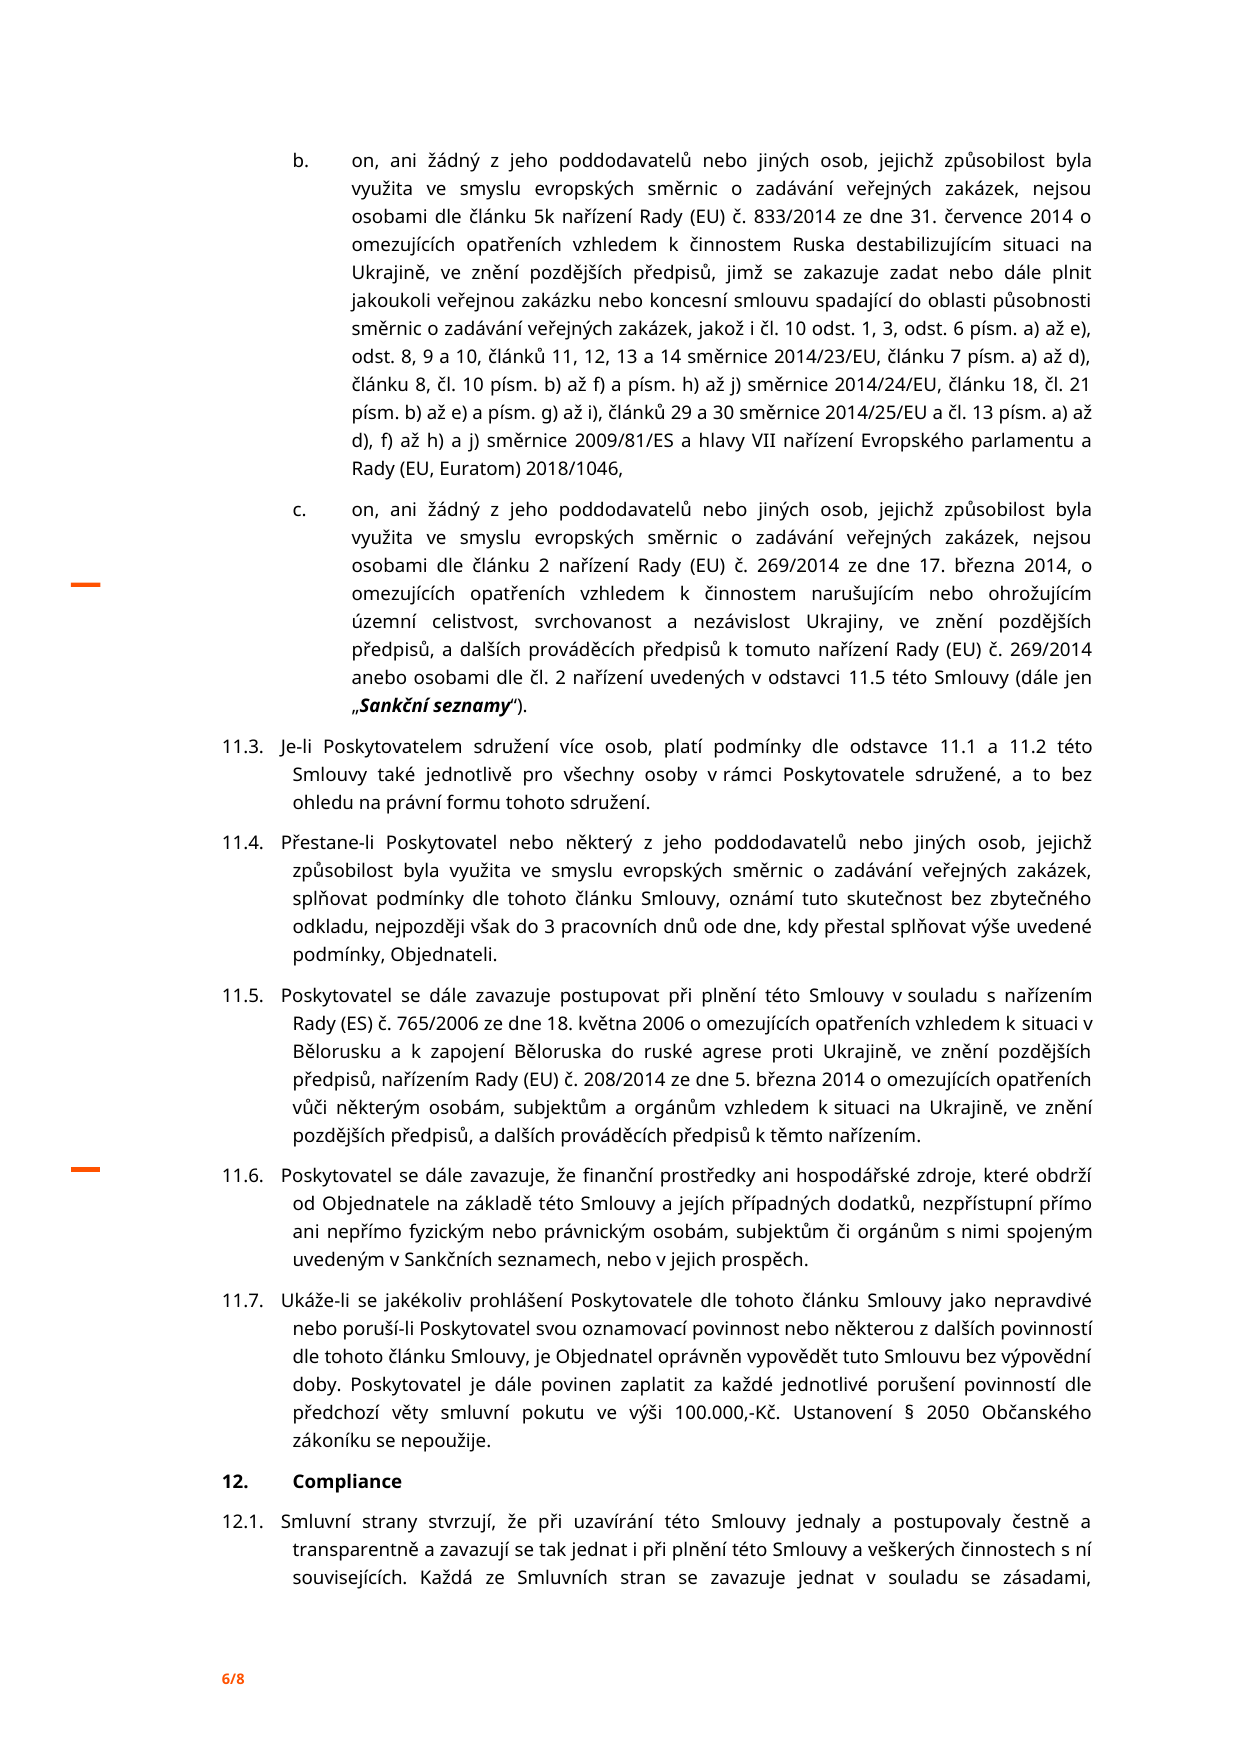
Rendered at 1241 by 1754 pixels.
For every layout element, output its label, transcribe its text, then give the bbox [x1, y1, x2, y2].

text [222, 1508, 1093, 1590]
text Přestane-li Poskytovatel nebo některý z jeho poddodavatelů nebo jiných osob, jejichž způsobilost byla využita ve smyslu evropských směrnic o zadávání veřejných zakázek, splňovat podmínky dle tohoto článku Smlouvy, oznámí tuto skutečnost bez zbytečného odkladu, nejpozději však do 3 pracovních dnů ode dne, kdy přestal splňovat výše uvedené podmínky, Objednateli. [222, 829, 1093, 967]
text Poskytovatel se dále zavazuje, že finanční prostředky ani hospodářské zdroje, které obdrží od Objednatele na základě této Smlouvy a jejích případných dodatků, nezpřístupní přímo ani nepřímo fyzickým nebo právnickým osobám, subjektům či orgánům s nimi spojeným uvedeným v Sankčních seznamech, nebo v jejich prospěch. [222, 1163, 1093, 1272]
text on, ani žádný z jeho poddodavatelů nebo jiných osob, jejichž způsobilost byla využita ve smyslu evropských směrnic o zadávání veřejných zakázek, nejsou osobami dle článku 5k nařízení Rady (EU) č. 833/2014 ze dne 31. července 2014 o omezujících opatřeních vzhledem k činnostem Ruska destabilizujícím situaci na Ukrajině, ve znění pozdějších předpisů, jimž se zakazuje zadat nebo dále plnit jakoukoli veřejnou zakázku nebo koncesní smlouvu spadající do oblasti působnosti směrnic o zadávání veřejných zakázek, jakož i čl. 10 odst. 1, 3, odst. 6 písm. a) až e), odst. 8, 9 a 10, článků 11, 12, 13 a 14 směrnice 2014/23/EU, článku 7 písm. a) až d), článku 8, čl. 10 písm. b) až f) a písm. h) až j) směrnice 2014/24/EU, článku 18, čl. 21 písm. b) až e) a písm. g) až i), článků 29 a 30 směrnice 2014/25/EU a čl. 13 písm. a) až d), f) až h) a j) směrnice 2009/81/ES a hlavy VII nařízení Evropského parlamentu a Rady (EU, Euratom) 2018/1046, [292, 147, 1093, 481]
text on, ani žádný z jeho poddodavatelů nebo jiných osob, jejichž způsobilost byla využita ve smyslu evropských směrnic o zadávání veřejných zakázek, nejsou osobami dle článku 2 nařízení Rady (EU) č. 269/2014 ze dne 17. března 2014, o omezujících opatřeních vzhledem k činnostem narušujícím nebo ohrožujícím územní celistvost, svrchovanost a nezávislost Ukrajiny, ve znění pozdějších předpisů, a dalších prováděcích předpisů k tomuto nařízení Rady (EU) č. 269/2014 anebo osobami dle čl. 2 nařízení uvedených v odstavci 11.5 této Smlouvy (dále jen „Sankční seznamy“). [292, 496, 1093, 718]
text Ukáže-li se jakékoliv prohlášení Poskytovatele dle tohoto článku Smlouvy jako nepravdivé nebo poruší-li Poskytovatel svou oznamovací povinnost nebo některou z dalších povinností dle tohoto článku Smlouvy, je Objednatel oprávněn vypovědět tuto Smlouvu bez výpovědní doby. Poskytovatel je dále povinen zaplatit za každé jednotlivé porušení povinností dle předchozí věty smluvní pokutu ve výši 100.000,-Kč. Ustanovení § 2050 Občanského zákoníku se nepoužije. [222, 1287, 1093, 1453]
text Poskytovatel se dále zavazuje postupovat při plnění této Smlouvy v souladu s nařízením Rady (ES) č. 765/2006 ze dne 18. května 2006 o omezujících opatřeních vzhledem k situaci v Bělorusku a k zapojení Běloruska do ruské agrese proti Ukrajině, ve znění pozdějších předpisů, nařízením Rady (EU) č. 208/2014 ze dne 5. března 2014 o omezujících opatřeních vůči některým osobám, subjektům a orgánům vzhledem k situaci na Ukrajině, ve znění pozdějších předpisů, a dalších prováděcích předpisů k těmto nařízením. [222, 982, 1093, 1148]
text Je-li Poskytovatelem sdružení více osob, platí podmínky dle odstavce 11.1 a 11.2 této Smlouvy také jednotlivě pro všechny osoby v rámci Poskytovatele sdružené, a to bez ohledu na právní formu tohoto sdružení. [222, 733, 1093, 814]
text Compliance [222, 1468, 1093, 1493]
